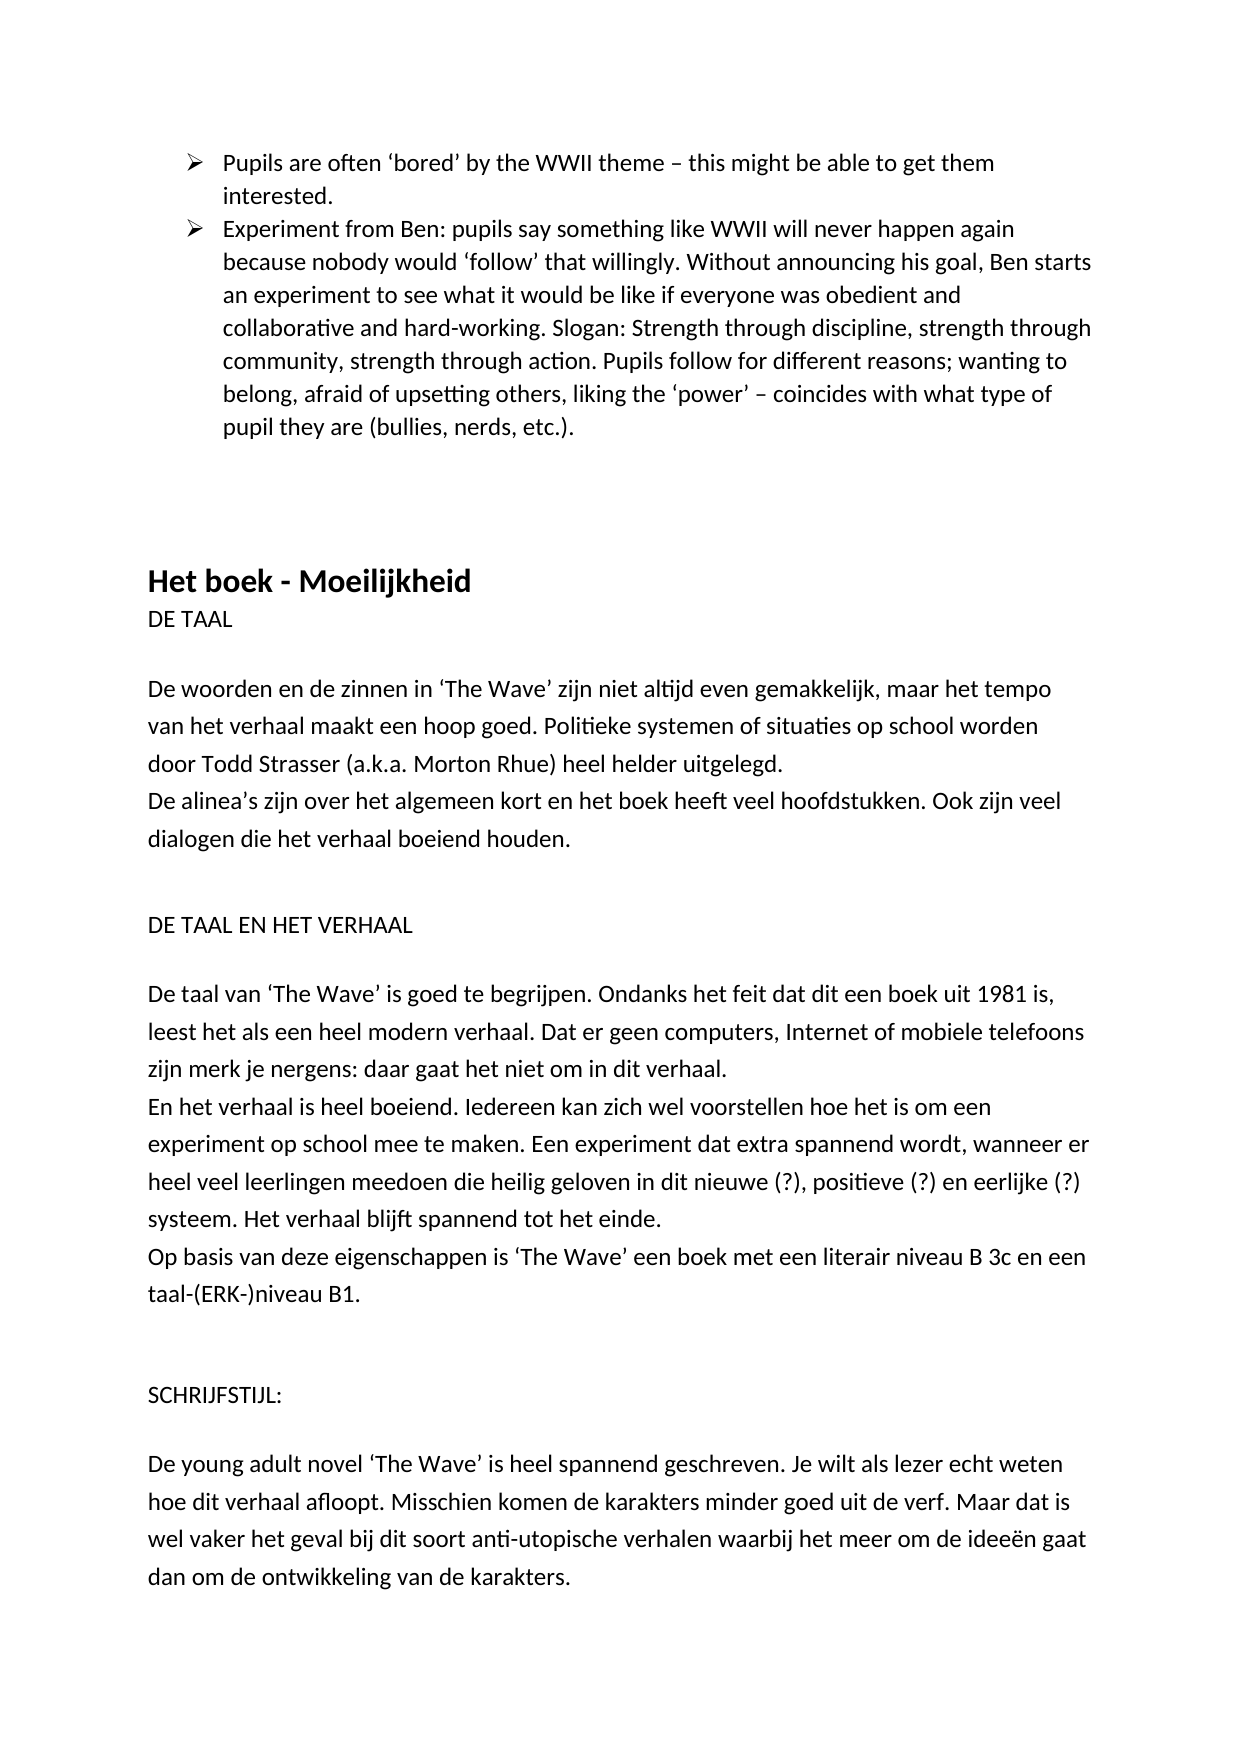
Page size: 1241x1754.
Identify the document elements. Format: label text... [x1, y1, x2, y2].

list Pupils are often ‘bored’ by the WWII theme – this might be able to get them interested. [185, 148, 1093, 211]
subtitle Het boek - Moeilijkheid [148, 560, 1093, 600]
text De taal van ‘The Wave’ is goed te begrijpen. Ondanks het feit dat dit een boek uit 1981 is, leest het als een heel modern verhaal. Dat er geen computers, Internet of mobiele telefoons zijn merk je nergens: daar gaat het niet om in dit verhaal. En het verhaal is heel boeiend. Iedereen kan zich wel voorstellen hoe het is om een experiment op school mee te maken. Een experiment dat extra spannend wordt, wanneer er heel veel leerlingen meedoen die heilig geloven in dit nieuwe (?), positieve (?) en eerlijke (?) systeem. Het verhaal blijft spannend tot het einde. Op basis van deze eigenschappen is ‘The Wave’ een boek met een literair niveau B 3c en een taal-(ERK-)niveau B1. [148, 972, 1093, 1309]
text De young adult novel ‘The Wave’ is heel spannend geschreven. Je wilt als lezer echt weten hoe dit verhaal afloopt. Misschien komen de karakters minder goed uit de verf. Maar dat is wel vaker het geval bij dit soort anti-utopische verhalen waarbij het meer om de ideeën gaat dan om de ontwikkeling van de karakters. [148, 1442, 1093, 1592]
list Experiment from Ben: pupils say something like WWII will never happen again because nobody would ‘follow’ that willingly. Without announcing his goal, Ben starts an experiment to see what it would be like if everyone was obedient and collaborative and hard-working. Slogan: Strength through discipline, strength through community, strength through action. Pupils follow for different reasons; wanting to belong, afraid of upsetting others, liking the ‘power’ – coincides with what type of pupil they are (bullies, nerds, etc.). [185, 213, 1093, 441]
subtitle DE TAAL [148, 604, 1093, 634]
text De woorden en de zinnen in ‘The Wave’ zijn niet altijd even gemakkelijk, maar het tempo van het verhaal maakt een hoop goed. Politieke systemen of situaties op school worden door Todd Strasser (a.k.a. Morton Rhue) heel helder uitgelegd. De alinea’s zijn over het algemeen kort en het boek heeft veel hoofdstukken. Ook zijn veel dialogen die het verhaal boeiend houden. [148, 666, 1093, 853]
subtitle DE TAAL EN HET VERHAAL [148, 909, 1093, 940]
subtitle Schrijfstijl: [148, 1379, 1093, 1410]
